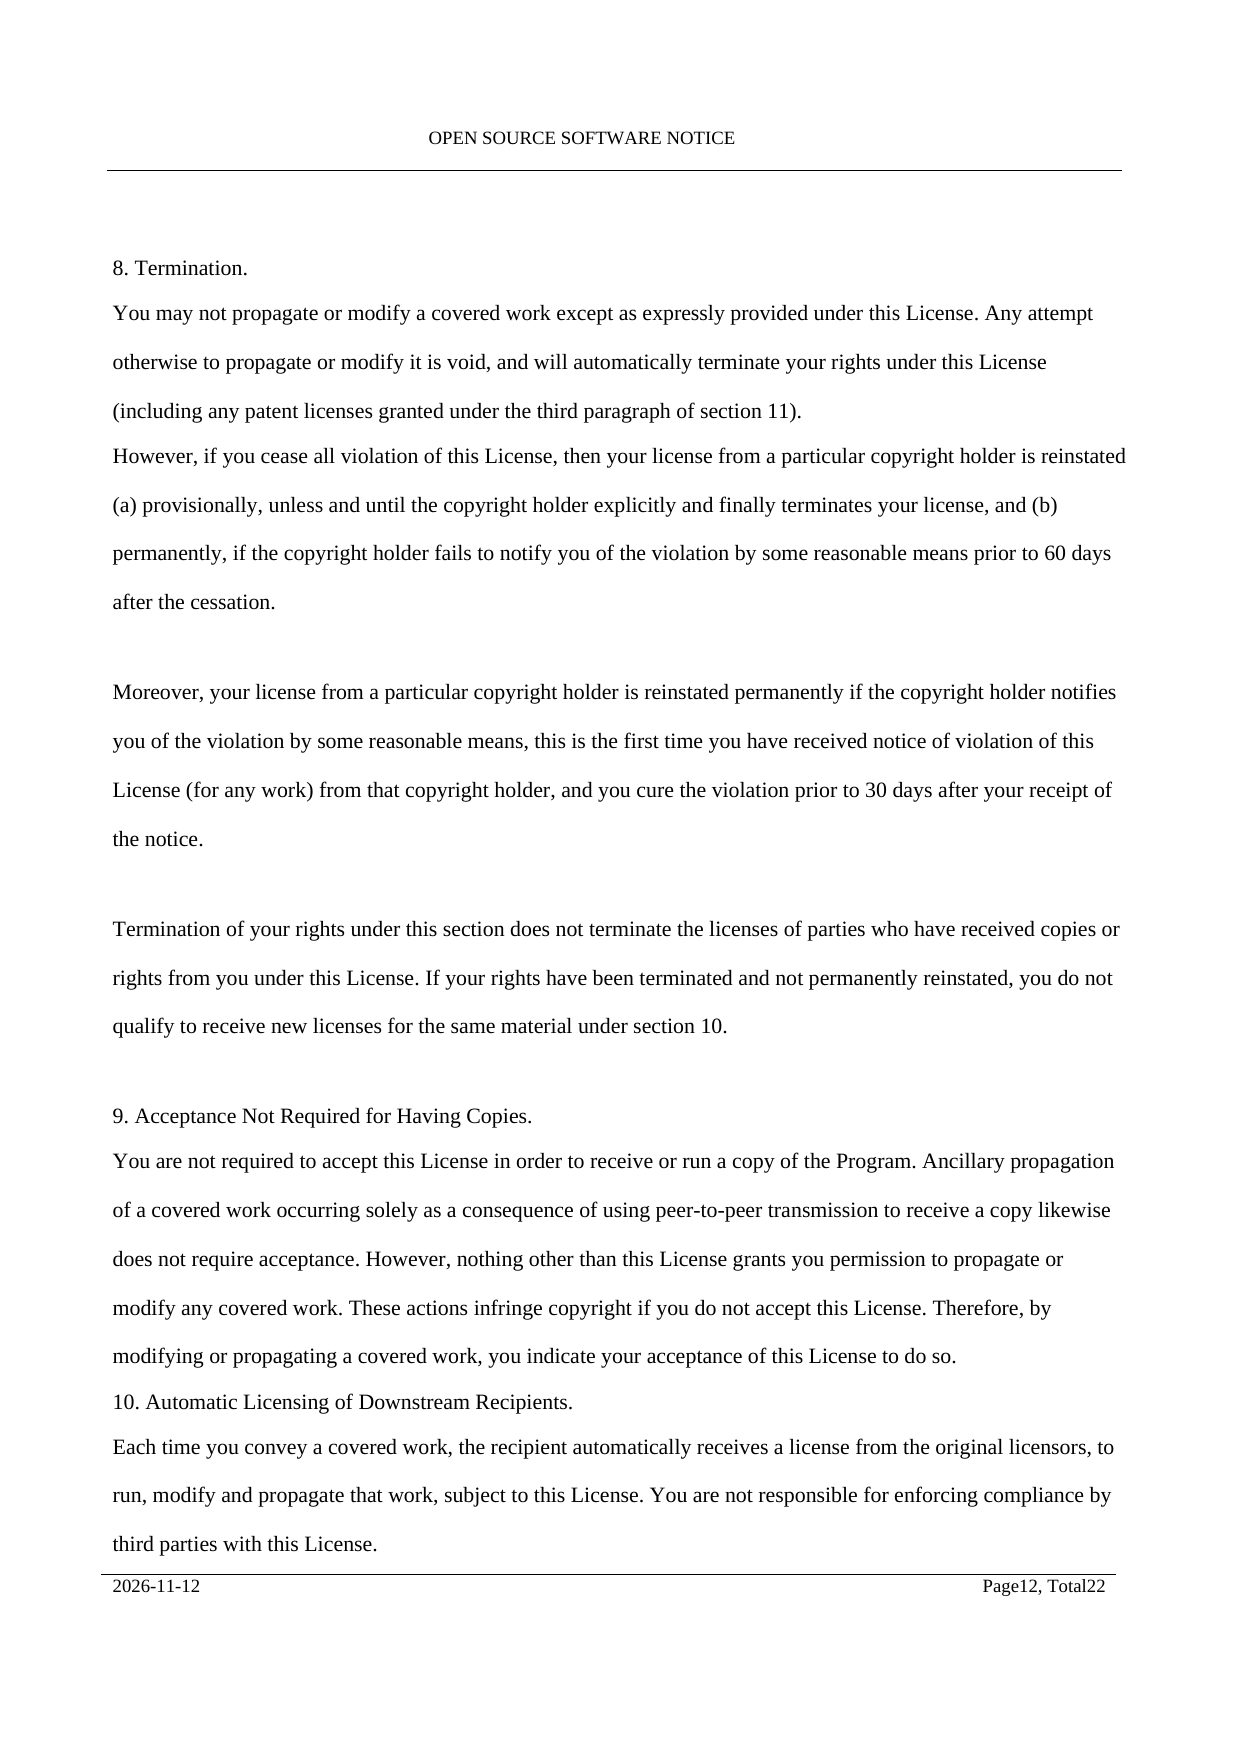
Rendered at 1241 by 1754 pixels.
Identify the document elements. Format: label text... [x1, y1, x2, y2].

text 8. Termination. [112, 251, 1128, 284]
text Each time you convey a covered work, the recipient automatically receives a license from the original licensors, to run, modify and propagate that work, subject to this License. You are not responsible for enforcing compliance by third parties with this License. [112, 1430, 1128, 1560]
text Moreover, your license from a particular copyright holder is reinstated permanently if the copyright holder notifies you of the violation by some reasonable means, this is the first time you have received notice of violation of this License (for any work) from that copyright holder, and you cure the violation prior to 30 days after your receipt of the notice. [112, 676, 1128, 854]
text However, if you cease all violation of this License, then your license from a particular copyright holder is reinstated (a) provisionally, unless and until the copyright holder explicitly and finally terminates your license, and (b) permanently, if the copyright holder fails to notify you of the violation by some reasonable means prior to 60 days after the cessation. [112, 439, 1128, 618]
text 10. Automatic Licensing of Downstream Recipients. [112, 1385, 1128, 1417]
text Termination of your rights under this section does not terminate the licenses of parties who have received copies or rights from you under this License. If your rights have been terminated and not permanently reinstated, you do not qualify to receive new licenses for the same material under section 10. [112, 912, 1128, 1042]
text You may not propagate or modify a covered work except as expressly provided under this License. Any attempt otherwise to propagate or modify it is void, and will automatically terminate your rights under this License (including any patent licenses granted under the third paragraph of section 11). [112, 297, 1128, 427]
text 9. Acceptance Not Required for Having Copies. [112, 1100, 1128, 1132]
text You are not required to accept this License in order to receive or run a copy of the Program. Ancillary propagation of a covered work occurring solely as a consequence of using peer-to-peer transmission to receive a copy likewise does not require acceptance. However, nothing other than this License grants you permission to propagate or modify any covered work. These actions infringe copyright if you do not accept this License. Therefore, by modifying or propagating a covered work, you indicate your acceptance of this License to do so. [112, 1145, 1128, 1372]
